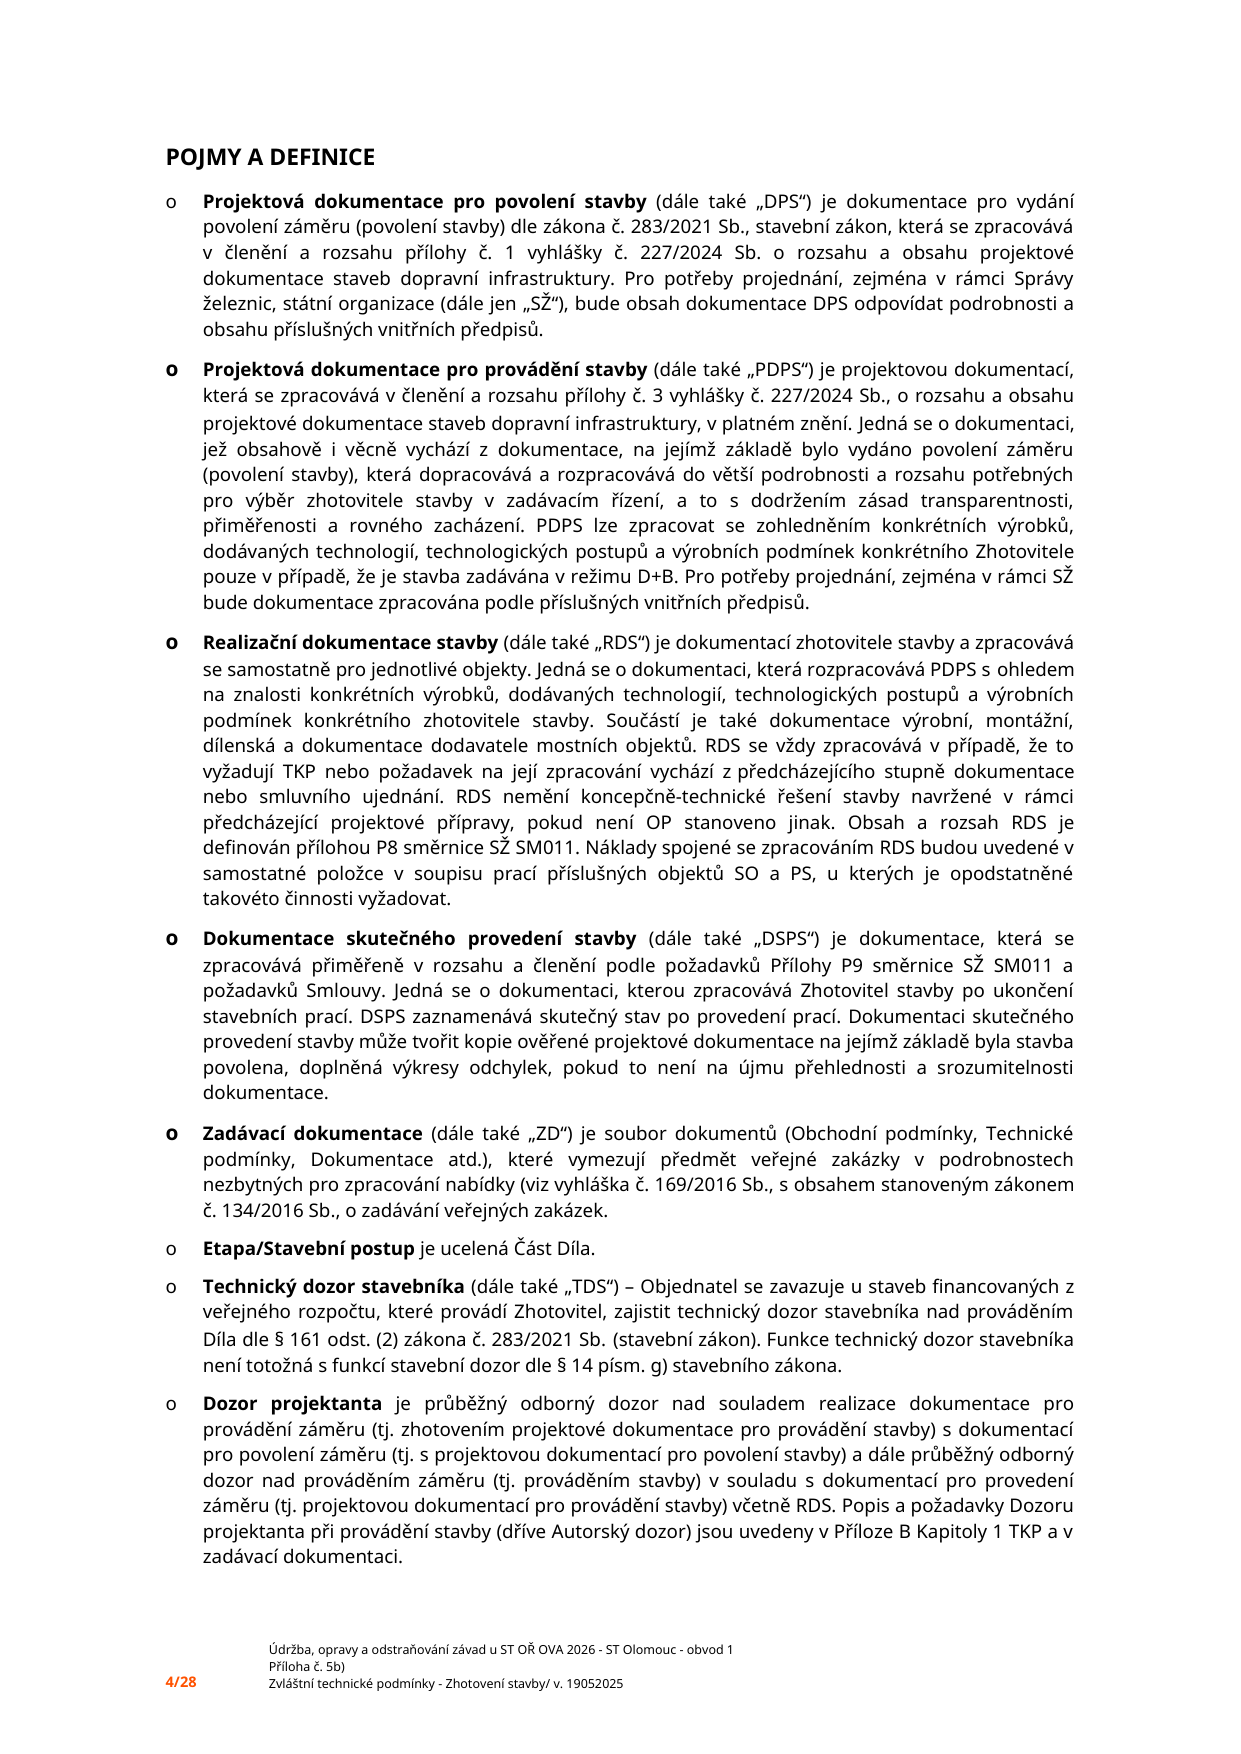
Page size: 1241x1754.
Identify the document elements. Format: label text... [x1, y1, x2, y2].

list Dozor projektanta je průběžný odborný dozor nad souladem realizace dokumentace pro provádění záměru (tj. zhotovením projektové dokumentace pro provádění stavby) s dokumentací pro povolení záměru (tj. s projektovou dokumentací pro povolení stavby) a dále průběžný odborný dozor nad prováděním záměru (tj. prováděním stavby) v souladu s dokumentací pro provedení záměru (tj. projektovou dokumentací pro provádění stavby) včetně RDS. Popis a požadavky Dozoru projektanta při provádění stavby (dříve Autorský dozor) jsou uvedeny v Příloze B Kapitoly 1 TKP a v zadávací dokumentaci. [165, 1391, 1075, 1569]
list Projektová dokumentace pro provádění stavby (dále také „PDPS“) je projektovou dokumentací, která se zpracovává v členění a rozsahu přílohy č. 3 vyhlášky č. 227/2024 Sb., o rozsahu a obsahu projektové dokumentace staveb dopravní infrastruktury, v platném znění. Jedná se o dokumentaci, jež obsahově i věcně vychází z dokumentace, na jejímž základě bylo vydáno povolení záměru (povolení stavby), která dopracovává a rozpracovává do větší podrobnosti a rozsahu potřebných pro výběr zhotovitele stavby v zadávacím řízení, a to s dodržením zásad transparentnosti, přiměřenosti a rovného zacházení. PDPS lze zpracovat se zohledněním konkrétních výrobků, dodávaných technologií, technologických postupů a výrobních podmínek konkrétního Zhotovitele pouze v případě, že je stavba zadávána v režimu D+B. Pro potřeby projednání, zejména v rámci SŽ bude dokumentace zpracována podle příslušných vnitřních předpisů. [165, 354, 1075, 615]
list Zadávací dokumentace (dále také „ZD“) je soubor dokumentů (Obchodní podmínky, Technické podmínky, Dokumentace atd.), které vymezují předmět veřejné zakázky v podrobnostech nezbytných pro zpracování nabídky (viz vyhláška č. 169/2016 Sb., s obsahem stanoveným zákonem č. 134/2016 Sb., o zadávání veřejných zakázek. [165, 1118, 1075, 1223]
list Projektová dokumentace pro povolení stavby (dále také „DPS“) je dokumentace pro vydání povolení záměru (povolení stavby) dle zákona č. 283/2021 Sb., stavební zákon, která se zpracovává v členění a rozsahu přílohy č. 1 vyhlášky č. 227/2024 Sb. o rozsahu a obsahu projektové dokumentace staveb dopravní infrastruktury. Pro potřeby projednání, zejména v rámci Správy železnic, státní organizace (dále jen „SŽ“), bude obsah dokumentace DPS odpovídat podrobnosti a obsahu příslušných vnitřních předpisů. [165, 188, 1075, 341]
text Pojmy a definice [165, 141, 1075, 173]
list Technický dozor stavebníka (dále také „TDS“) – Objednatel se zavazuje u staveb financovaných z veřejného rozpočtu, které provádí Zhotovitel, zajistit technický dozor stavebníka nad prováděním Díla dle § 161 odst. (2) zákona č. 283/2021 Sb. (stavební zákon). Funkce technický dozor stavebníka není totožná s funkcí stavební dozor dle § 14 písm. g) stavebního zákona. [165, 1273, 1075, 1378]
list Realizační dokumentace stavby (dále také „RDS“) je dokumentací zhotovitele stavby a zpracovává se samostatně pro jednotlivé objekty. Jedná se o dokumentaci, která rozpracovává PDPS s ohledem na znalosti konkrétních výrobků, dodávaných technologií, technologických postupů a výrobních podmínek konkrétního zhotovitele stavby. Součástí je také dokumentace výrobní, montážní, dílenská a dokumentace dodavatele mostních objektů. RDS se vždy zpracovává v případě, že to vyžadují TKP nebo požadavek na její zpracování vychází z předcházejícího stupně dokumentace nebo smluvního ujednání. RDS nemění koncepčně-technické řešení stavby navržené v rámci předcházející projektové přípravy, pokud není OP stanoveno jinak. Obsah a rozsah RDS je definován přílohou P8 směrnice SŽ SM011. Náklady spojené se zpracováním RDS budou uvedené v samostatné položce v soupisu prací příslušných objektů SO a PS, u kterých je opodstatněné takovéto činnosti vyžadovat. [165, 627, 1075, 911]
list Dokumentace skutečného provedení stavby (dále také „DSPS“) je dokumentace, která se zpracovává přiměřeně v rozsahu a členění podle požadavků Přílohy P9 směrnice SŽ SM011 a požadavků Smlouvy. Jedná se o dokumentaci, kterou zpracovává Zhotovitel stavby po ukončení stavebních prací. DSPS zaznamenává skutečný stav po provedení prací. Dokumentaci skutečného provedení stavby může tvořit kopie ověřené projektové dokumentace na jejímž základě byla stavba povolena, doplněná výkresy odchylek, pokud to není na újmu přehlednosti a srozumitelnosti dokumentace. [165, 923, 1075, 1105]
list Etapa/Stavební postup je ucelená Část Díla. [165, 1235, 1075, 1261]
